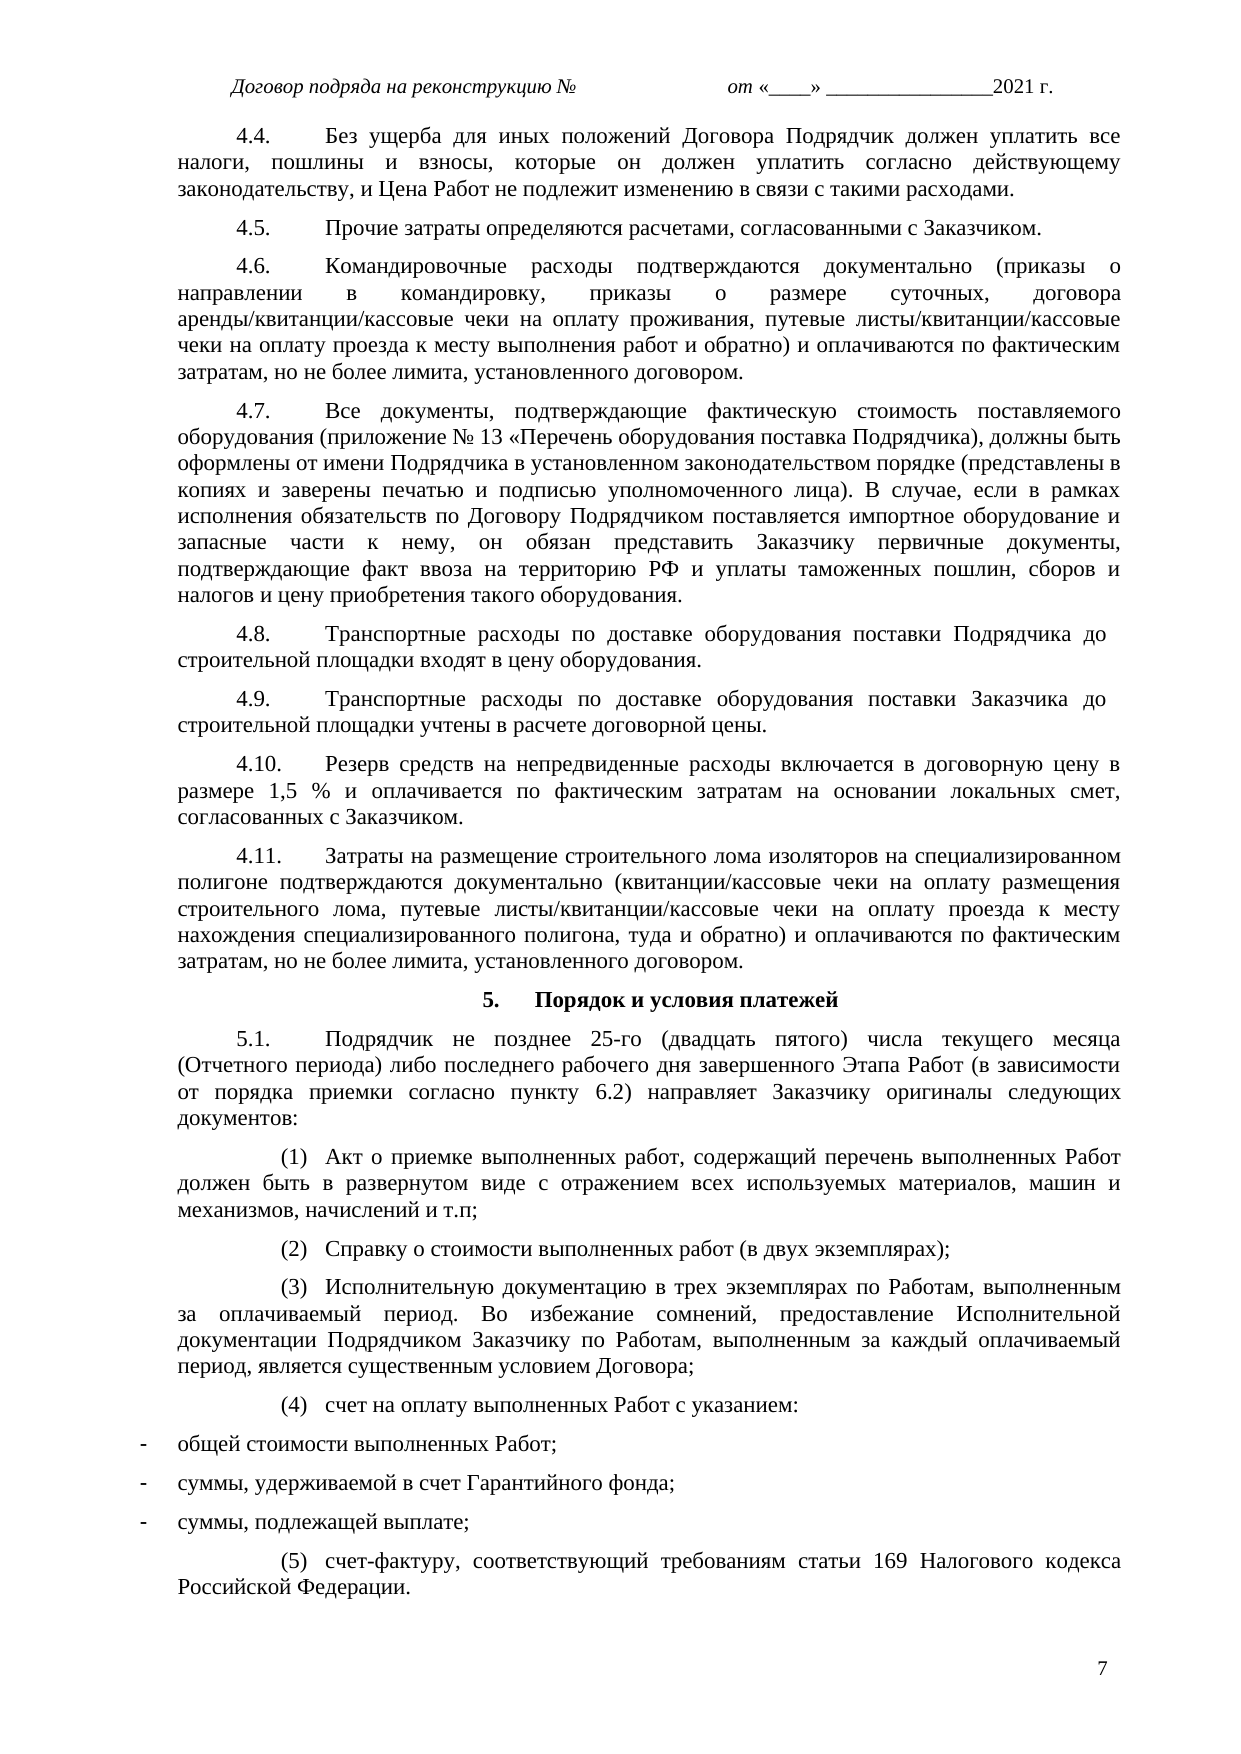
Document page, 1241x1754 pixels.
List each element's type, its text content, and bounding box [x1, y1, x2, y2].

text Справку о стоимости выполненных работ (в двух экземплярах); [177, 1234, 1122, 1261]
text суммы, удерживаемой в счет Гарантийного фонда; [140, 1469, 1122, 1495]
text Без ущерба для иных положений Договора Подрядчик должен уплатить все налоги, пошлины и взносы, которые он должен уплатить согласно действующему законодательству, и Цена Работ не подлежит изменению в связи с такими расходами. [177, 122, 1122, 201]
text Резерв средств на непредвиденные расходы включается в договорную цену в размере 1,5 % и оплачивается по фактическим затратам на основании локальных смет, согласованных с Заказчиком. [177, 750, 1122, 829]
text Порядок и условия платежей [177, 986, 1122, 1013]
text Прочие затраты определяются расчетами, согласованными с Заказчиком. [177, 213, 1122, 240]
text Акт о приемке выполненных работ, содержащий перечень выполненных Работ должен быть в развернутом виде с отражением всех используемых материалов, машин и механизмов, начислений и т.п; [177, 1143, 1122, 1222]
text Исполнительную документацию в трех экземплярах по Работам, выполненным за оплачиваемый период. Во избежание сомнений, предоставление Исполнительной документации Подрядчиком Заказчику по Работам, выполненным за каждый оплачиваемый период, является существенным условием Договора; [177, 1273, 1122, 1379]
text Транспортные расходы по доставке оборудования поставки Подрядчика до строительной площадки входят в цену оборудования. [177, 620, 1107, 673]
text суммы, подлежащей выплате; [140, 1508, 1122, 1534]
text счет-фактуру, соответствующий требованиям статьи 169 Налогового кодекса Российской Федерации. [177, 1547, 1122, 1599]
text Транспортные расходы по доставке оборудования поставки Заказчика до строительной площадки учтены в расчете договорной цены. [177, 685, 1107, 738]
text общей стоимости выполненных Работ; [140, 1430, 1122, 1457]
text Командировочные расходы подтверждаются документально (приказы о направлении в командировку, приказы о размере суточных, договора аренды/квитанции/кассовые чеки на оплату проживания, путевые листы/квитанции/кассовые чеки на оплату проезда к месту выполнения работ и обратно) и оплачиваются по фактическим затратам, но не более лимита, установленного договором. [177, 252, 1122, 384]
text Все документы, подтверждающие фактическую стоимость поставляемого оборудования (приложение № 13 «Перечень оборудования поставка Подрядчика), должны быть оформлены от имени Подрядчика в установленном законодательством порядке (представлены в копиях и заверены печатью и подписью уполномоченного лица). В случае, если в рамках исполнения обязательств по Договору Подрядчиком поставляется импортное оборудование и запасные части к нему, он обязан представить Заказчику первичные документы, подтверждающие факт ввоза на территорию РФ и уплаты таможенных пошлин, сборов и налогов и цену приобретения такого оборудования. [177, 397, 1122, 607]
text счет на оплату выполненных Работ с указанием: [177, 1391, 1122, 1418]
text Затраты на размещение строительного лома изоляторов на специализированном полигоне подтверждаются документально (квитанции/кассовые чеки на оплату размещения строительного лома, путевые листы/квитанции/кассовые чеки на оплату проезда к месту нахождения специализированного полигона, туда и обратно) и оплачиваются по фактическим затратам, но не более лимита, установленного договором. [177, 842, 1122, 974]
text Подрядчик не позднее 25-го (двадцать пятого) числа текущего месяца (Отчетного периода) либо последнего рабочего дня завершенного Этапа Работ (в зависимости от порядка приемки согласно пункту 21.2) направляет Заказчику оригиналы следующих документов: [177, 1025, 1122, 1131]
